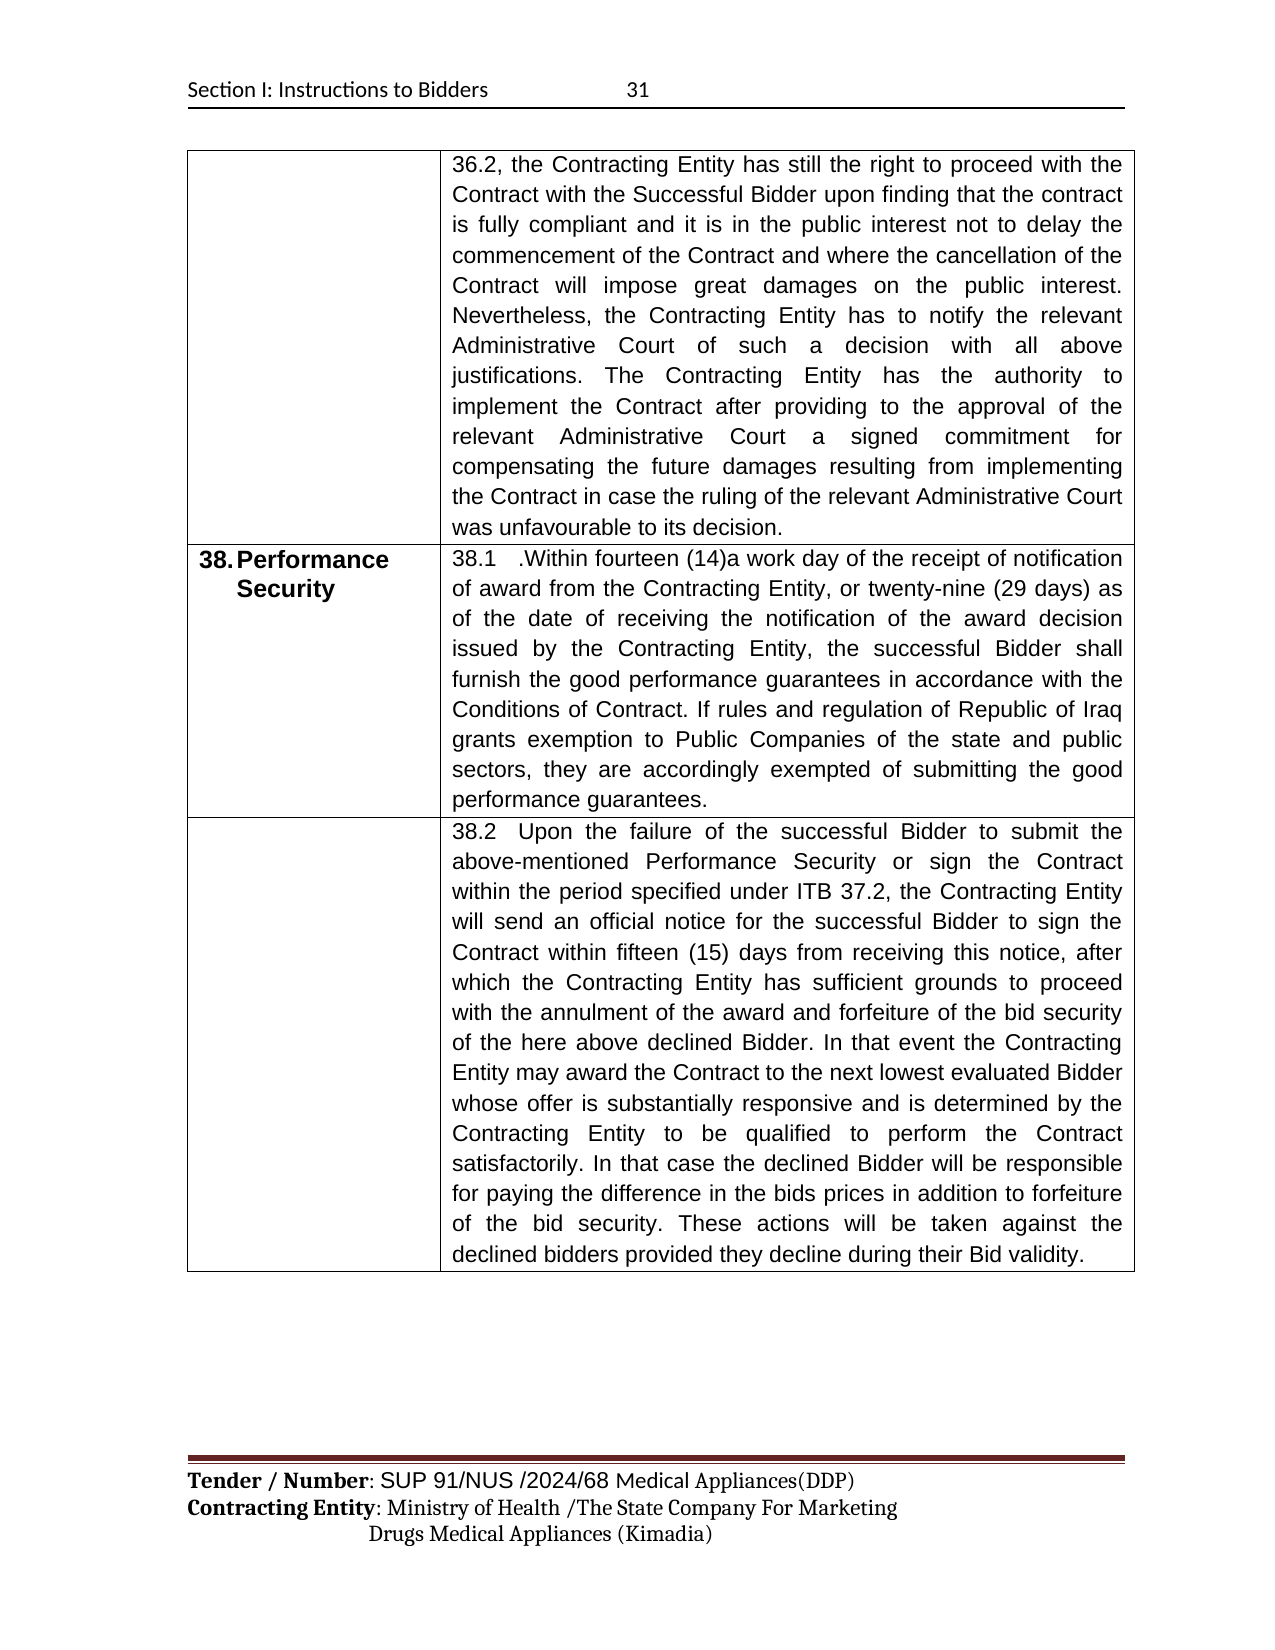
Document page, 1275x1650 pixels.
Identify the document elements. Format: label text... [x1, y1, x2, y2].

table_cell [441, 151, 1134, 544]
table_cell 38.1 .Within fourteen (14)a work day of the receipt of notification of award from the Contracting Entity, or twenty-nine (29 days) as of the date of receiving the notification of the award decision issued by the Contracting Entity, the successful Bidder shall furnish the good performance guarantees in accordance with the Conditions of Contract. If rules and regulation of Republic of Iraq grants exemption to Public Companies of the state and public sectors, they are accordingly exempted of submitting the good performance guarantees. [441, 545, 1134, 817]
table_cell [188, 151, 440, 544]
table_cell 38. Performance Security [188, 545, 440, 817]
table_cell 38.2 Upon the failure of the successful Bidder to submit the above-mentioned Performance Security or sign the Contract within the period specified under ITB 37.2, the Contracting Entity will send an official notice for the successful Bidder to sign the Contract within fifteen (15) days from receiving this notice, after which the Contracting Entity has sufficient grounds to proceed with the annulment of the award and forfeiture of the bid security of the here above declined Bidder. In that event the Contracting Entity may award the Contract to the next lowest evaluated Bidder whose offer is substantially responsive and is determined by the Contracting Entity to be qualified to perform the Contract satisfactorily. In that case the declined Bidder will be responsible for paying the difference in the bids prices in addition to forfeiture of the bid security. These actions will be taken against the declined bidders provided they decline during their Bid validity. [441, 818, 1134, 1271]
table_cell [188, 818, 440, 1271]
